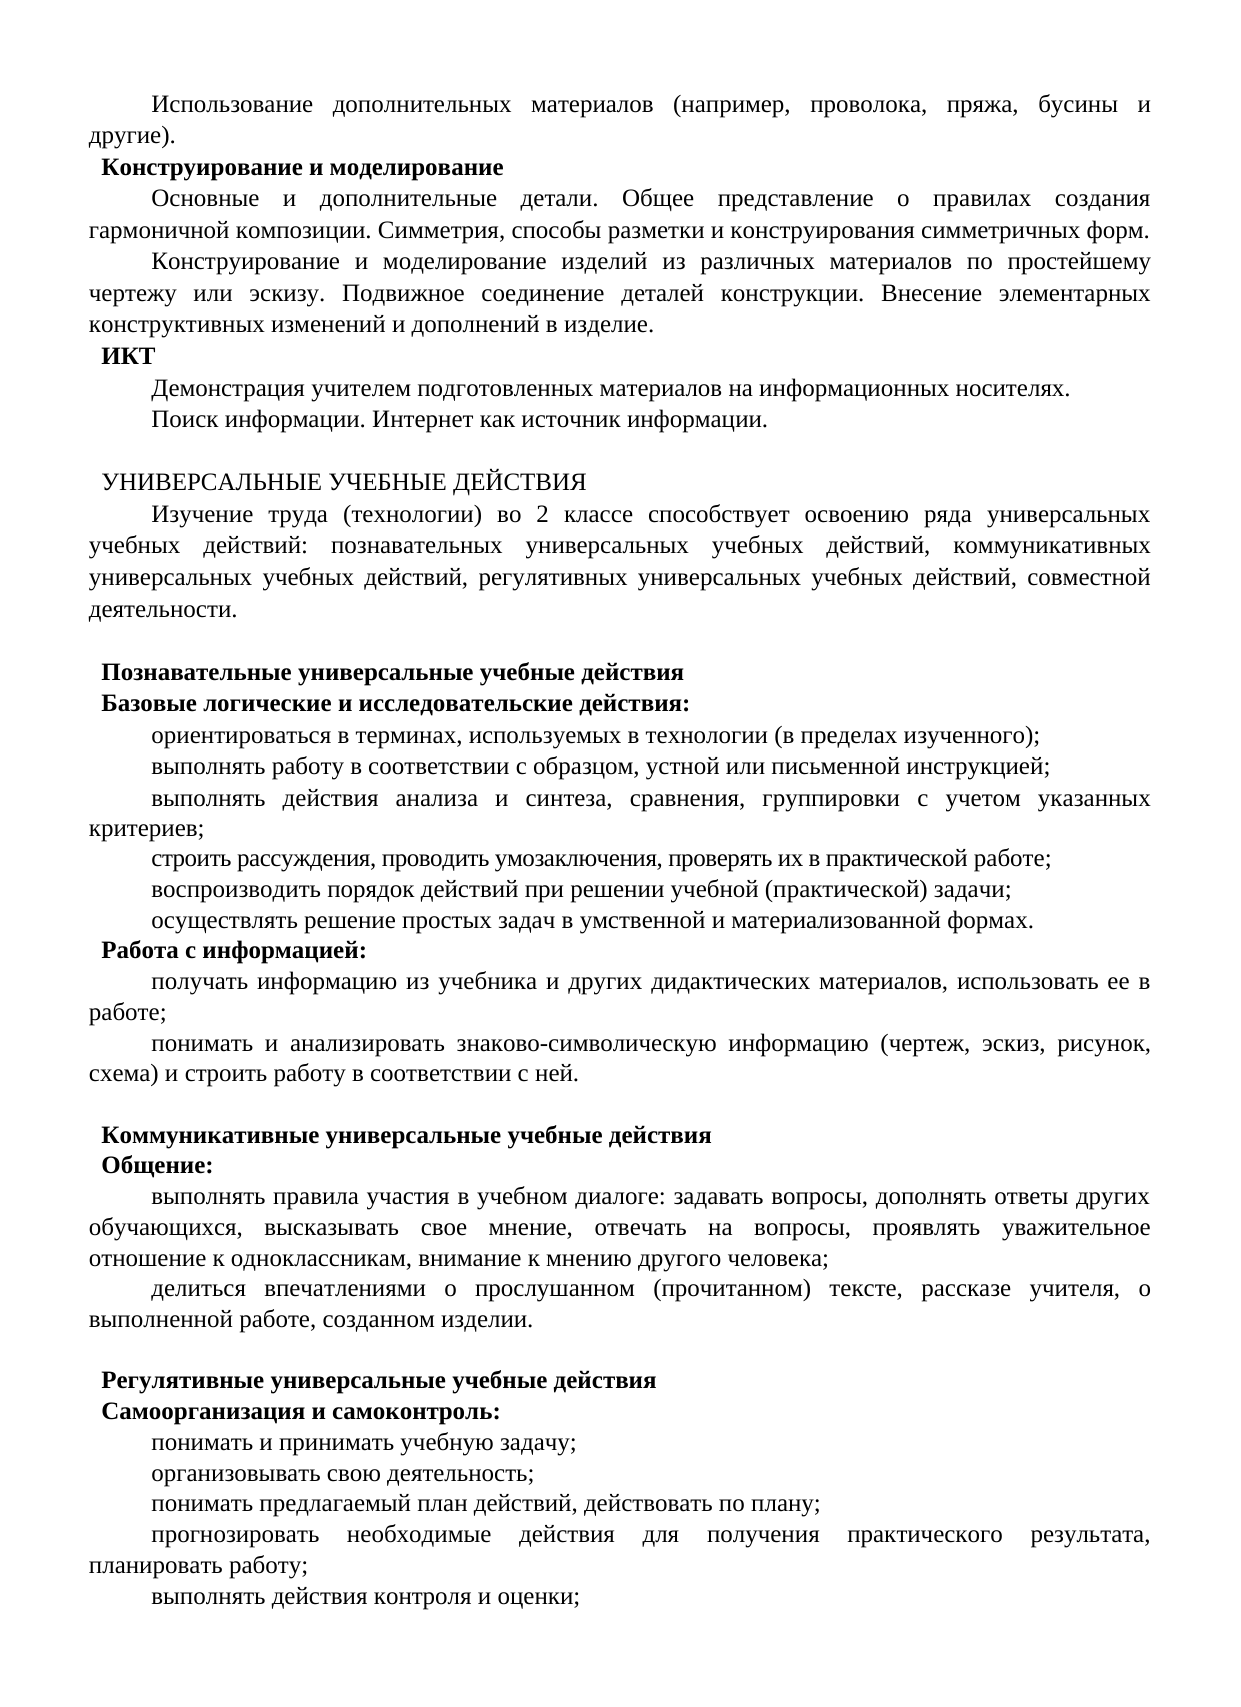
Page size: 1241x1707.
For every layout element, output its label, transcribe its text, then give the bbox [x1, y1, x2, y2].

text делиться впечатлениями о прослушанном (прочитанном) тексте, рассказе учителя, о выполненной работе, созданном изделии. [89, 1273, 1152, 1333]
text Конструирование и моделирование [101, 152, 1152, 181]
text строить рассуждения, проводить умозаключения, проверять их в практической работе; [89, 843, 1152, 872]
text Базовые логические и исследовательские действия: [101, 688, 1152, 717]
text получать информацию из учебника и других дидактических материалов, использовать ее в работе; [89, 966, 1152, 1026]
text Основные и дополнительные детали. Общее представление о правилах создания гармоничной композиции. Симметрия, способы разметки и конструирования симметричных форм. [89, 183, 1152, 244]
text воспроизводить порядок действий при решении учебной (практической) задачи; [89, 874, 1152, 903]
text Использование дополнительных материалов (например, проволока, пряжа, бусины и другие). [89, 89, 1152, 149]
text ИКТ [101, 341, 1152, 370]
text осуществлять решение простых задач в умственной и материализованной формах. [89, 905, 1152, 933]
text Познавательные универсальные учебные действия [101, 657, 1152, 686]
text Самоорганизация и самоконтроль: [101, 1396, 1152, 1425]
text выполнять действия анализа и синтеза, сравнения, группировки с учетом указанных критериев; [89, 783, 1152, 842]
text выполнять действия контроля и оценки; [89, 1581, 1152, 1609]
text выполнять работу в соответствии с образцом, устной или письменной инструкцией; [89, 751, 1152, 780]
text прогнозировать необходимые действия для получения практического результата, планировать работу; [89, 1519, 1152, 1579]
text Демонстрация учителем подготовленных материалов на информационных носителях. [89, 373, 1152, 401]
text Поиск информации. Интернет как источник информации. [89, 404, 1152, 433]
text организовывать свою деятельность; [89, 1458, 1152, 1487]
text ориентироваться в терминах, используемых в технологии (в пределах изученного); [89, 720, 1152, 749]
text УНИВЕРСАЛЬНЫЕ УЧЕБНЫЕ ДЕЙСТВИЯ [101, 467, 1152, 496]
text Коммуникативные универсальные учебные действия [101, 1120, 1152, 1148]
text понимать и принимать учебную задачу; [89, 1427, 1152, 1456]
text выполнять правила участия в учебном диалоге: задавать вопросы, дополнять ответы других обучающихся, высказывать свое мнение, отвечать на вопросы, проявлять уважительное отношение к одноклассникам, внимание к мнению другого человека; [89, 1181, 1152, 1271]
text Конструирование и моделирование изделий из различных материалов по простейшему чертежу или эскизу. Подвижное соединение деталей конструкции. Внесение элементарных конструктивных изменений и дополнений в изделие. [89, 246, 1152, 338]
text понимать предлагаемый план действий, действовать по плану; [89, 1488, 1152, 1517]
text понимать и анализировать знаково-символическую информацию (чертеж, эскиз, рисунок, схема) и строить работу в соответствии с ней. [89, 1028, 1152, 1087]
text Регулятивные универсальные учебные действия [101, 1366, 1152, 1394]
text Работа с информацией: [101, 935, 1152, 964]
text Изучение труда (технологии) во 2 классе способствует освоению ряда универсальных учебных действий: познавательных универсальных учебных действий, коммуникативных универсальных учебных действий, регулятивных универсальных учебных действий, совместной деятельности. [89, 499, 1152, 622]
text Общение: [101, 1151, 1152, 1179]
